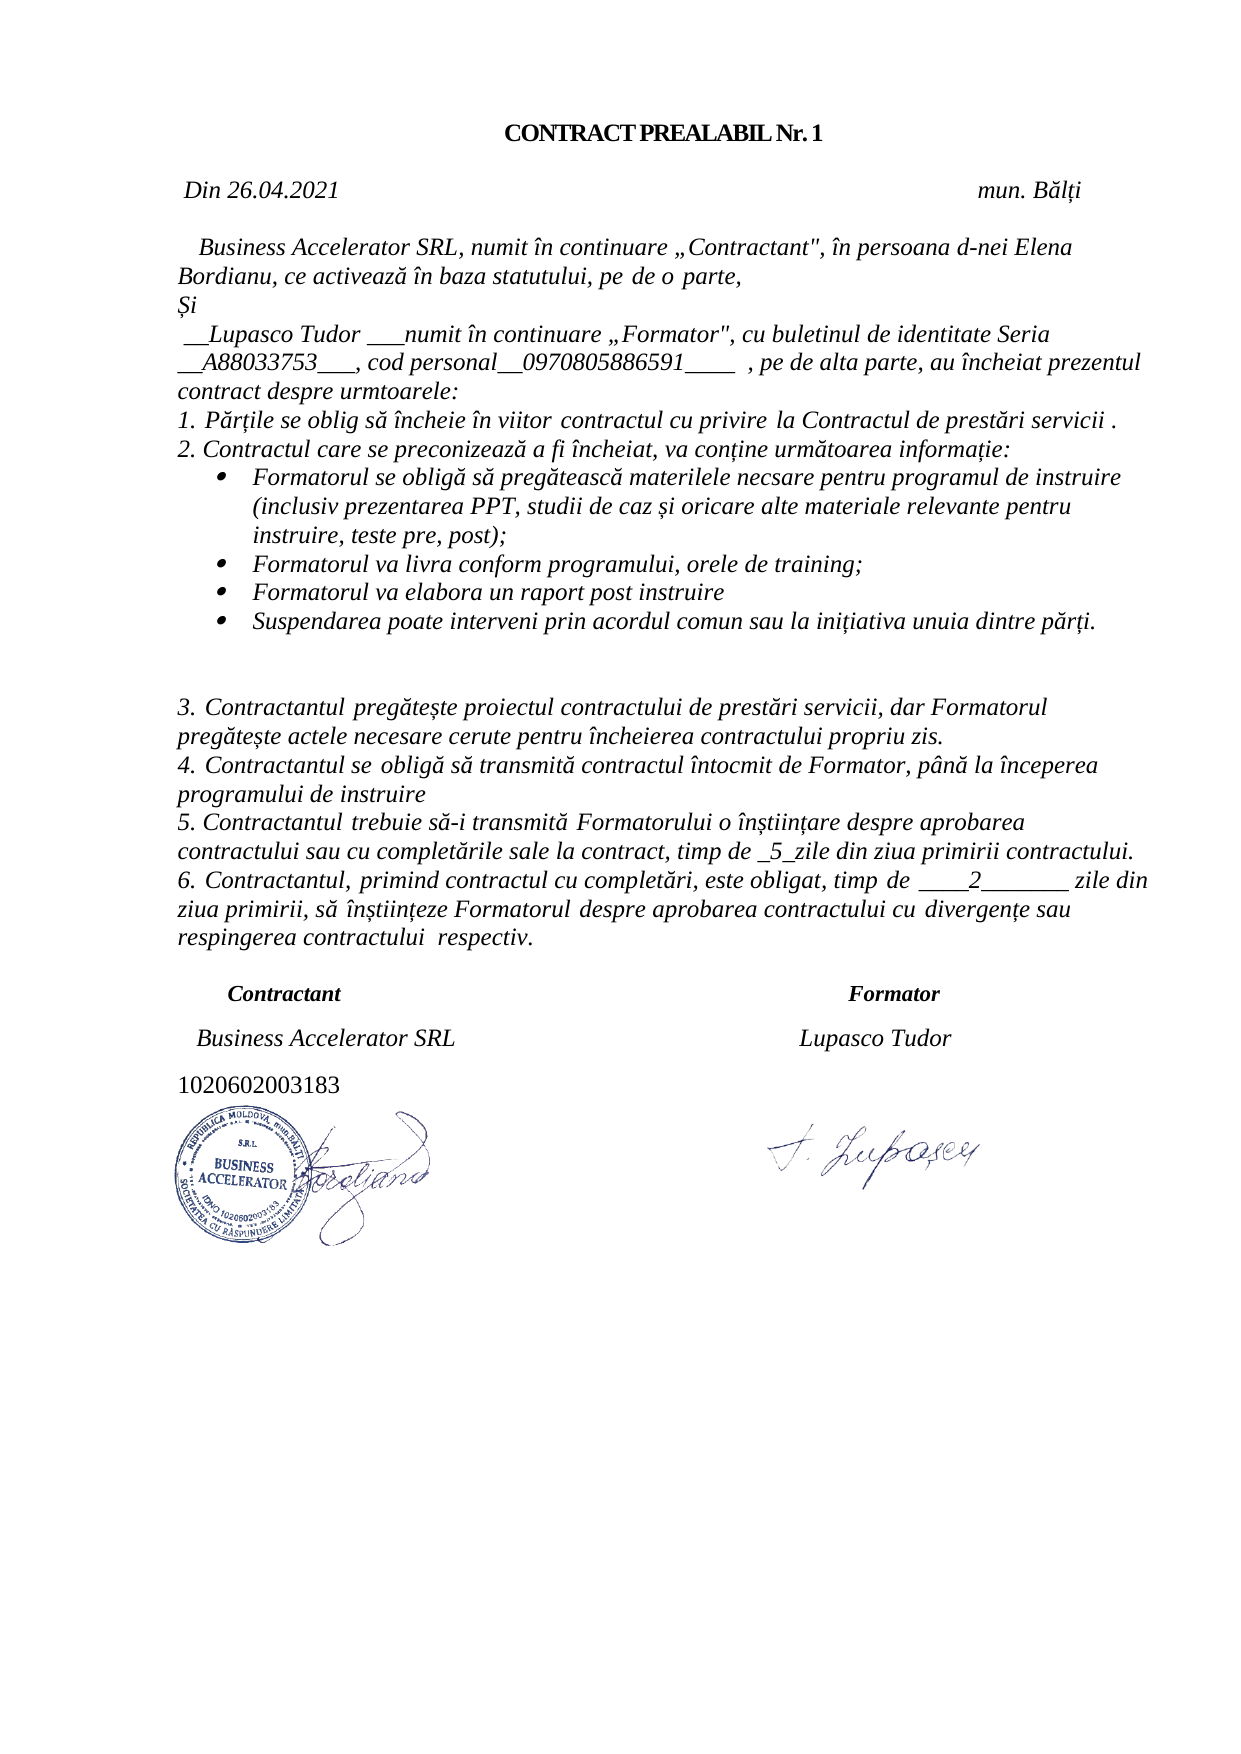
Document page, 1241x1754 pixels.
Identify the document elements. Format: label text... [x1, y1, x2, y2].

text 4. Contractantul se obligă să transmită contractul întocmit de Formator, până la începerea programului de instruire [177, 750, 1152, 807]
text Contractant Formator [177, 951, 1152, 1006]
list Suspendarea poate interveni prin acordul comun sau la inițiativa unuia dintre părți. [215, 606, 1152, 635]
list Formatorul va livra conform programului, orele de training; [215, 549, 1152, 577]
text 1020602003183 [177, 1071, 1152, 1099]
text 3. Contractantul pregătește proiectul contractului de prestări servicii, dar Formatorul pregătește actele necesare cerute pentru încheierea contractului propriu zis. [177, 692, 1152, 750]
text __Lupasco Tudor ___numit în continuare „Formator", cu buletinul de identitate Seria __A88033753___, cod personal__0970805886591____ , pe de alta parte, au încheiat prezentul contract despre urmtoarele: [177, 319, 1152, 405]
list Formatorul va elabora un raport post instruire [215, 577, 1152, 606]
text 2. Contractul care se preconizează a fi încheiat, va conține următoarea informație: [177, 434, 1152, 462]
text 5. Contractantul trebuie să-i transmită Formatorului o înștiințare despre aprobarea contractului sau cu completările sale la contract, timp de _5_zile din ziua primirii contractului. [177, 807, 1152, 865]
list Formatorul se obligă să pregătească materilele necsare pentru programul de instruire (inclusiv prezentarea PPT, studii de caz și oricare alte materiale relevante pentru instruire, teste pre, post); [215, 462, 1152, 549]
text 1. Părțile se oblig să încheie în viitor contractul cu privire la Contractul de prestări servicii . [177, 405, 1152, 434]
text 6. Contractantul, primind contractul cu completări, este obligat, timp de ____2_______ zile din ziua primirii, să înștiințeze Formatorul despre aprobarea contractului cu divergențe sau respingerea contractului respectiv. [177, 865, 1152, 951]
text CONTRACT PREALABIL Nr. 1 [177, 118, 1152, 147]
text Din 26.04.2021 mun. Bălți [177, 176, 1152, 204]
picture [760, 1115, 986, 1194]
text Business Accelerator SRL, numit în continuare „Contractant", în persoana d-nei Elena Bordianu, ce activează în baza statutului, pe de o parte, [177, 232, 1152, 290]
text Business Accelerator SRL Lupasco Tudor [177, 1023, 1152, 1052]
text Și [177, 290, 1152, 319]
picture [171, 1100, 439, 1252]
